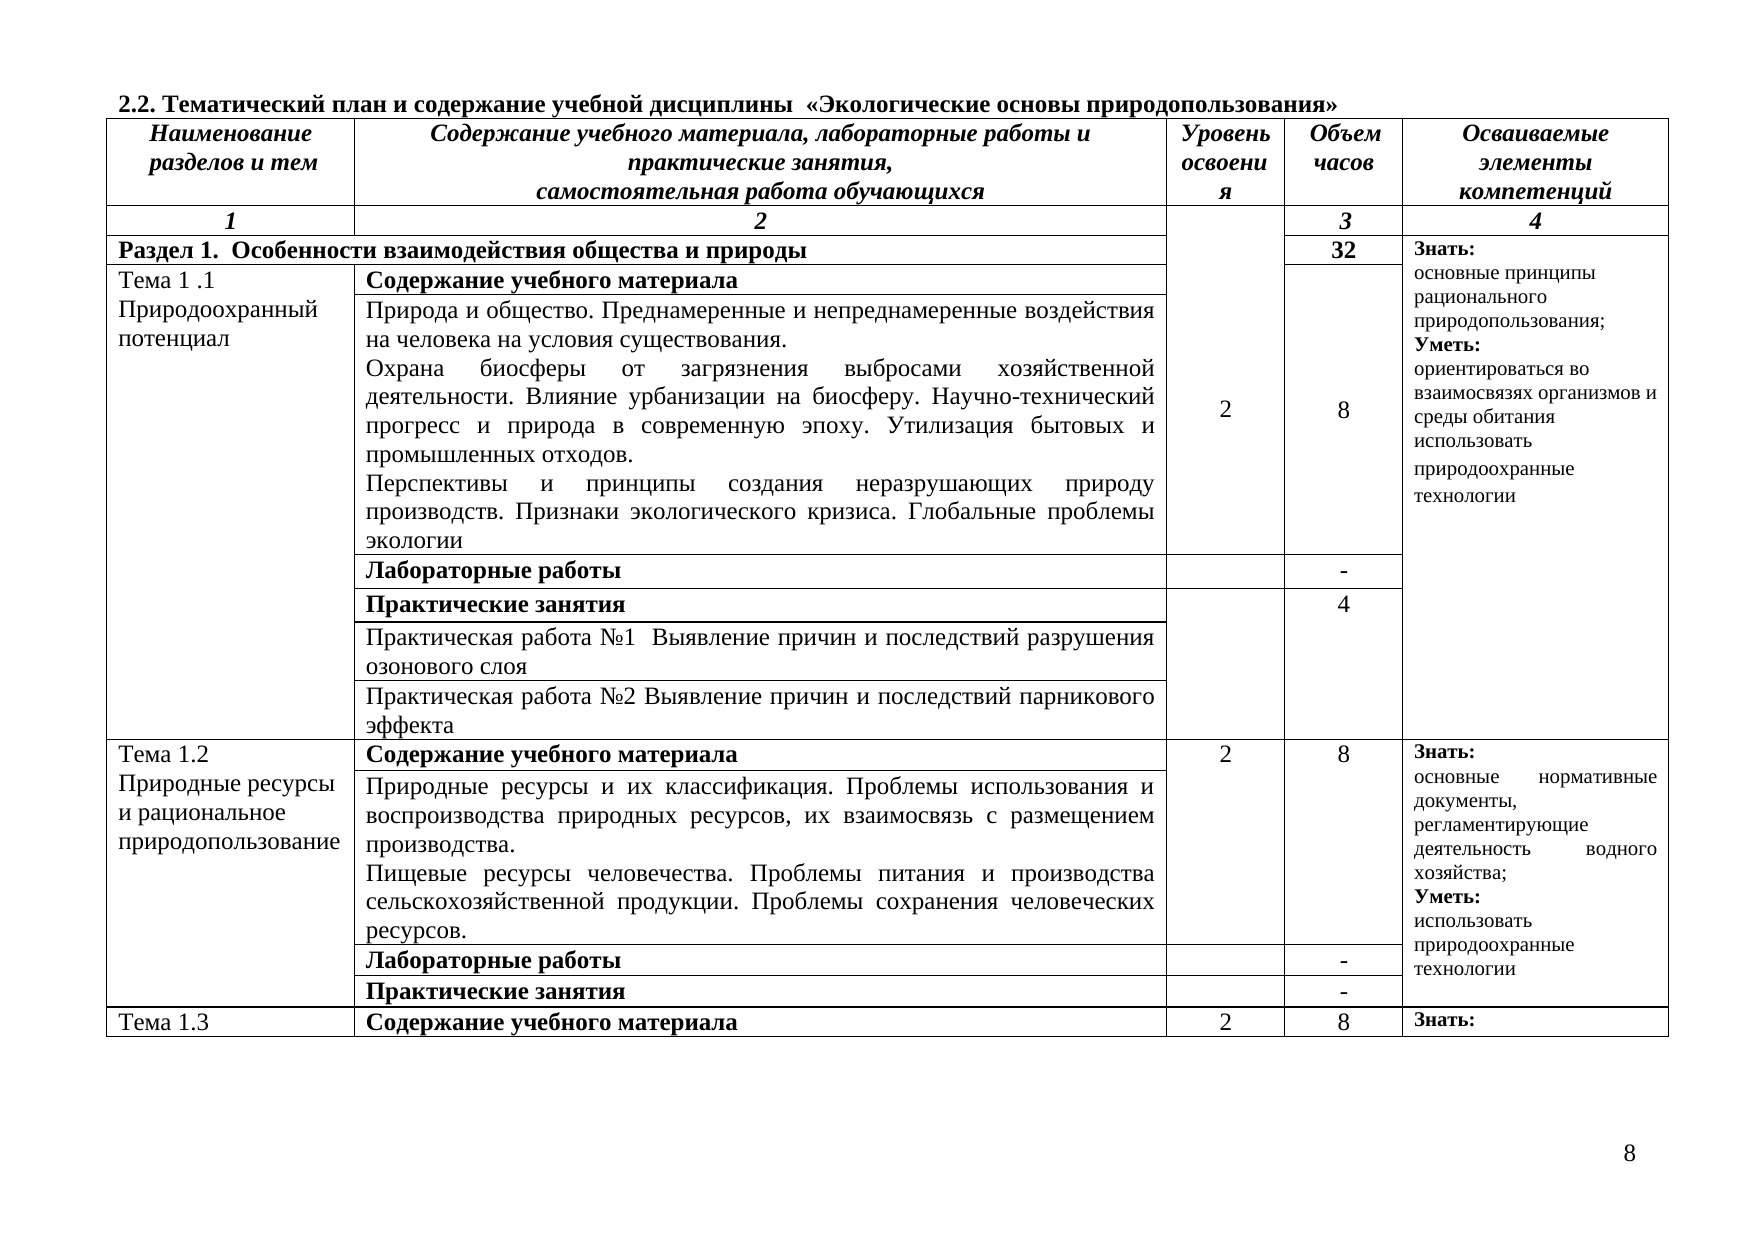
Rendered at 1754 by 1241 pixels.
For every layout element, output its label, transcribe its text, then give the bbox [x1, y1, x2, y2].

table_cell Практическая работа №1 Выявление причин и последствий разрушения озонового слоя [355, 623, 1166, 680]
table_cell Раздел 1. Особенности взаимодействия общества и природы [107, 236, 1166, 264]
table_cell [1167, 945, 1284, 975]
table_header Наименование разделов и тем [107, 119, 354, 205]
table_cell Природа и общество. Преднамеренные и непреднамеренные воздействия на человека на условия существования. Охрана биосферы от загрязнения выбросами хозяйственной деятельности. Влияние урбанизации на биосферу. Научно-технический прогресс и природа в современную эпоху. Утилизация бытовых и промышленных отходов. Перспективы и принципы создания неразрушающих природу производств. Признаки экологического кризиса. Глобальные проблемы экологии [355, 295, 1166, 554]
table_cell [107, 1008, 354, 1036]
table_cell 3 [1285, 206, 1402, 234]
table_cell - [1285, 945, 1402, 975]
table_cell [1403, 1008, 1668, 1036]
table_cell 2 [1167, 1008, 1284, 1036]
table_header Объем часов [1285, 119, 1402, 205]
table_cell [1167, 976, 1284, 1006]
table_cell Тема 1 .1 Природоохранный потенциал [107, 265, 354, 738]
table_header Содержание учебного материала, лабораторные работы и практические занятия, самостоятельная работа обучающихся [355, 119, 1166, 205]
text 2.2. Тематический план и содержание учебной дисциплины «Экологические основы природопользования» [118, 89, 1636, 117]
table_cell 32 [1285, 236, 1402, 264]
table_cell Содержание учебного материала [355, 740, 1166, 770]
table_cell - [1285, 555, 1402, 588]
table_cell Лабораторные работы [355, 945, 1166, 975]
table_cell 4 [1403, 206, 1668, 234]
table_cell 2 [1167, 740, 1284, 944]
table_cell 2 [355, 206, 1166, 234]
table_cell 8 [1285, 1008, 1402, 1036]
table_cell Практические занятия [355, 589, 1166, 621]
table_cell Лабораторные работы [355, 555, 1166, 588]
table_cell [1167, 555, 1284, 588]
table_cell 4 [1285, 589, 1402, 738]
table_cell Практическая работа №2 Выявление причин и последствий парникового эффекта [355, 681, 1166, 738]
table_cell 1 [107, 206, 354, 234]
table_cell 2 [1167, 206, 1284, 554]
table_cell Практические занятия [355, 976, 1166, 1006]
table_cell [1167, 589, 1284, 738]
table_cell Знать: основные нормативные документы, регламентирующие деятельность водного хозяйства; Уметь: использовать природоохранные технологии [1403, 740, 1668, 1006]
table_cell Природные ресурсы и их классификация. Проблемы использования и воспроизводства природных ресурсов, их взаимосвязь с размещением производства. Пищевые ресурсы человечества. Проблемы питания и производства сельскохозяйственной продукции. Проблемы сохранения человеческих ресурсов. [355, 771, 1166, 944]
table_cell 8 [1285, 265, 1402, 554]
table_cell Содержание учебного материала [355, 265, 1166, 294]
table_cell Содержание учебного материала [355, 1008, 1166, 1036]
table_cell Тема 1.2 Природные ресурсы и рациональное природопользование [107, 740, 354, 1006]
table_cell 8 [1285, 740, 1402, 944]
table_cell Знать: основные принципы рационального природопользования; Уметь: ориентироваться во взаимосвязях организмов и среды обитания использовать природоохранные технологии [1403, 236, 1668, 738]
table_header Уровень освоения [1167, 119, 1284, 205]
table_header Осваиваемые элементы компетенций [1403, 119, 1668, 205]
table_cell - [1285, 976, 1402, 1006]
